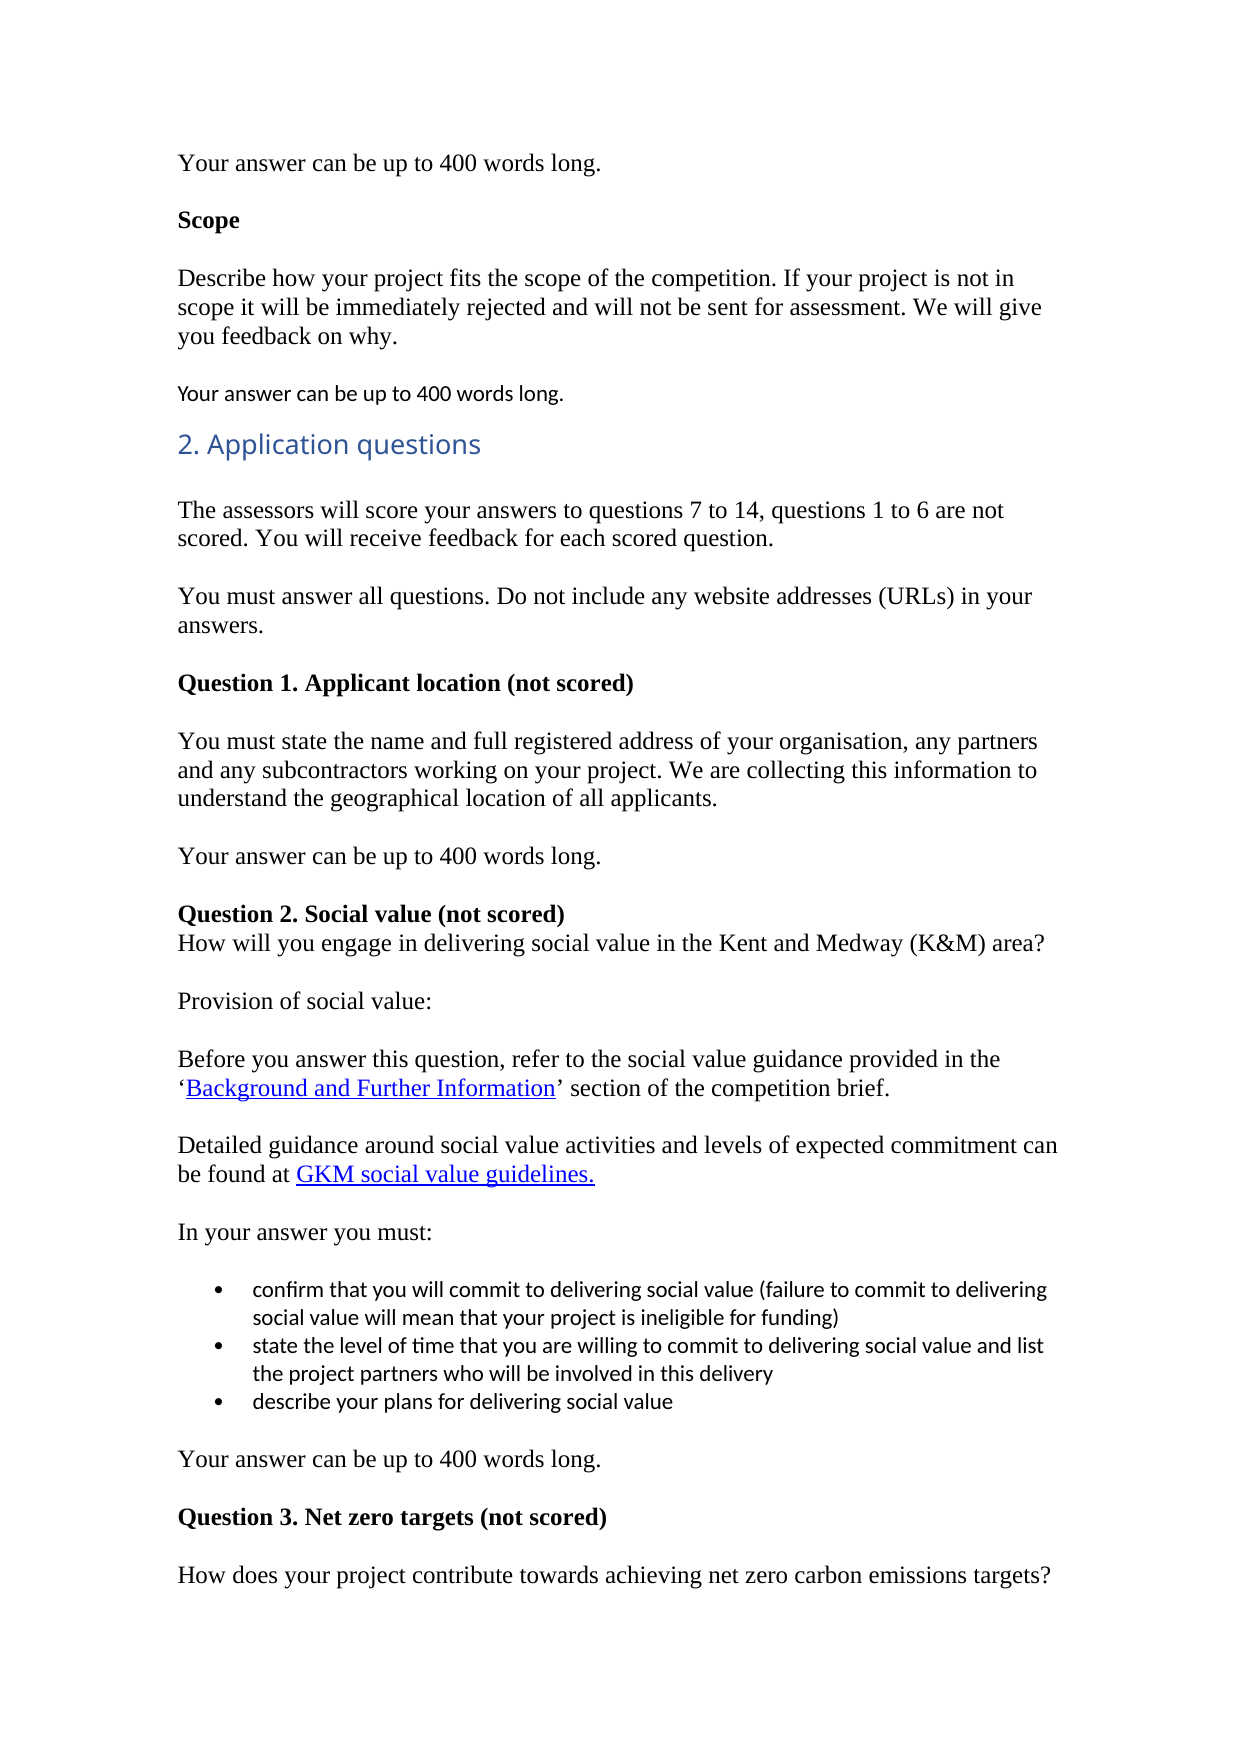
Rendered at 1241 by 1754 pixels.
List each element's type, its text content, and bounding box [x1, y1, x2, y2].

text Question 1. Applicant location (not scored) [177, 668, 1063, 697]
text Detailed guidance around social value activities and levels of expected commitment can be found at GKM social value guidelines. [177, 1131, 1063, 1188]
list state the level of time that you are willing to commit to delivering social value and list the project partners who will be involved in this delivery [215, 1331, 1063, 1387]
text How does your project contribute towards achieving net zero carbon emissions targets? [177, 1560, 1063, 1589]
subtitle 2. Application questions [177, 426, 1063, 463]
list describe your plans for delivering social value [215, 1387, 1063, 1415]
list confirm that you will commit to delivering social value (failure to commit to delivering social value will mean that your project is ineligible for funding) [215, 1275, 1063, 1331]
text Your answer can be up to 400 words long. [177, 379, 1063, 407]
text Your answer can be up to 400 words long. [177, 841, 1063, 870]
text You must state the name and full registered address of your organisation, any partners and any subcontractors working on your project. We are collecting this information to understand the geographical location of all applicants. [177, 726, 1063, 812]
text Describe how your project fits the scope of the competition. If your project is not in scope it will be immediately rejected and will not be sent for assessment. We will give you feedback on why. [177, 263, 1063, 350]
text Provision of social value: [177, 986, 1063, 1015]
text The assessors will score your answers to questions 7 to 14, questions 1 to 6 are not scored. You will receive feedback for each scored question. [177, 495, 1063, 552]
text Scope [177, 206, 1063, 234]
text Your answer can be up to 400 words long. [177, 148, 1063, 176]
text Question 2. Social value (not scored) How will you engage in delivering social value in the Kent and Medway (K&M) area? [177, 899, 1063, 957]
text Your answer can be up to 400 words long. [177, 1444, 1063, 1473]
text Question 3. Net zero targets (not scored) [177, 1502, 1063, 1531]
text In your answer you must: [177, 1217, 1063, 1246]
text Before you answer this question, refer to the social value guidance provided in the ‘Background and Further Information’ section of the competition brief. [177, 1044, 1063, 1101]
text You must answer all questions. Do not include any website addresses (URLs) in your answers. [177, 581, 1063, 639]
